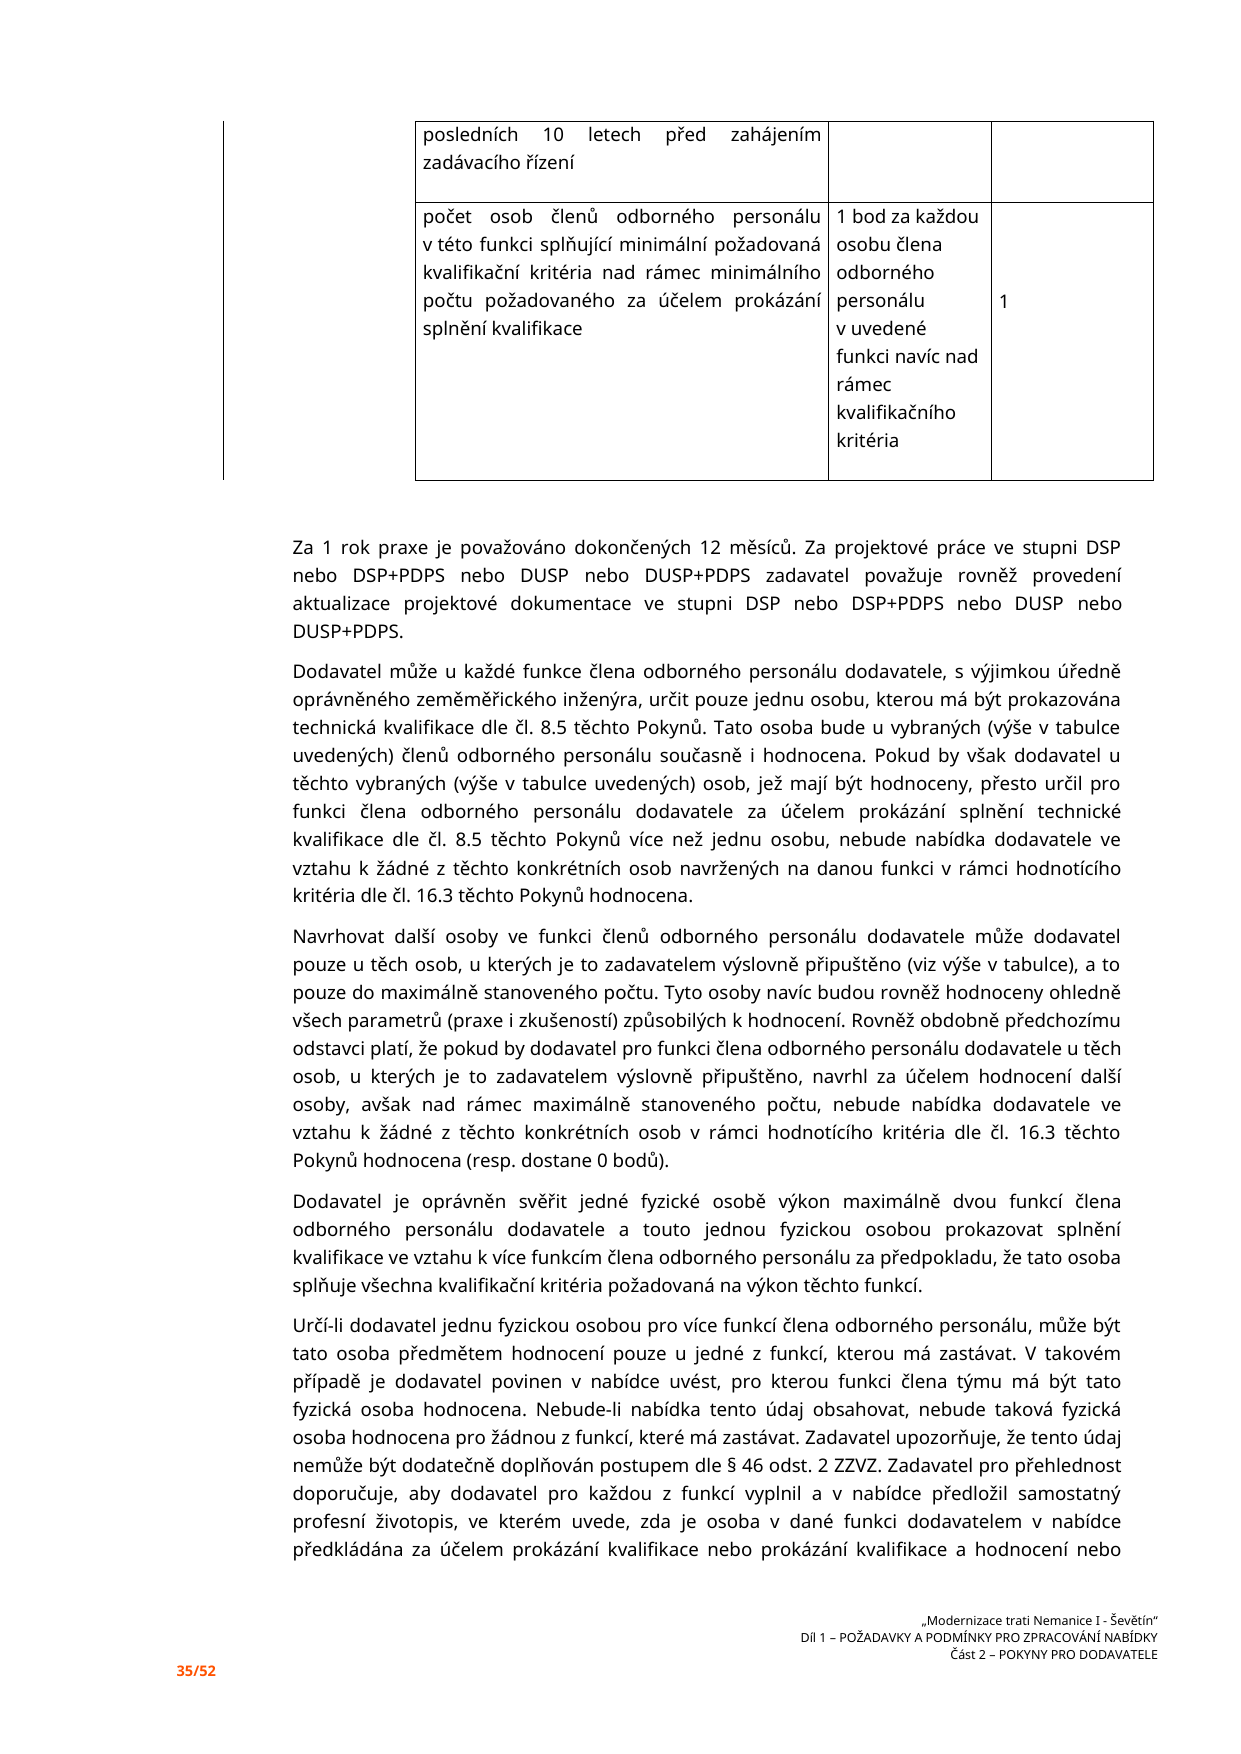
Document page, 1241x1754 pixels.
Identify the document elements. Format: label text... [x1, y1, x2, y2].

table_cell počet osob členů odborného personálu v této funkci splňující minimální požadovaná kvalifikační kritéria nad rámec minimálního počtu požadovaného za účelem prokázání splnění kvalifikace [416, 203, 828, 480]
list Navrhovat další osoby ve funkci členů odborného personálu dodavatele může dodavatel pouze u těch osob, u kterých je to zadavatelem výslovně připuštěno (viz výše v tabulce), a to pouze do maximálně stanoveného počtu. Tyto osoby navíc budou rovněž hodnoceny ohledně všech parametrů (praxe i zkušeností) způsobilých k hodnocení. Rovněž obdobně předchozímu odstavci platí, že pokud by dodavatel pro funkci člena odborného personálu dodavatele u těch osob, u kterých je to zadavatelem výslovně připuštěno, navrhl za účelem hodnocení další osoby, avšak nad rámec maximálně stanoveného počtu, nebude nabídka dodavatele ve vztahu k žádné z těchto konkrétních osob v rámci hodnotícího kritéria dle čl. 16.3 těchto Pokynů hodnocena (resp. dostane 0 bodů). [292, 923, 1122, 1173]
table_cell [829, 122, 991, 202]
list Za 1 rok praxe je považováno dokončených 12 měsíců. Za projektové práce ve stupni DSP nebo DSP+PDPS nebo DUSP nebo DUSP+PDPS zadavatel považuje rovněž provedení aktualizace projektové dokumentace ve stupni DSP nebo DSP+PDPS nebo DUSP nebo DUSP+PDPS. [292, 534, 1122, 644]
list Dodavatel je oprávněn svěřit jedné fyzické osobě výkon maximálně dvou funkcí člena odborného personálu dodavatele a touto jednou fyzickou osobou prokazovat splnění kvalifikace ve vztahu k více funkcím člena odborného personálu za předpokladu, že tato osoba splňuje všechna kvalifikační kritéria požadovaná na výkon těchto funkcí. [292, 1188, 1122, 1298]
table_cell 1 [992, 203, 1153, 480]
list Dodavatel může u každé funkce člena odborného personálu dodavatele, s výjimkou úředně oprávněného zeměměřického inženýra, určit pouze jednu osobu, kterou má být prokazována technická kvalifikace dle čl. 8.5 těchto Pokynů. Tato osoba bude u vybraných (výše v tabulce uvedených) členů odborného personálu současně i hodnocena. Pokud by však dodavatel u těchto vybraných (výše v tabulce uvedených) osob, jež mají být hodnoceny, přesto určil pro funkci člena odborného personálu dodavatele za účelem prokázání splnění technické kvalifikace dle čl. 8.5 těchto Pokynů více než jednu osobu, nebude nabídka dodavatele ve vztahu k žádné z těchto konkrétních osob navržených na danou funkci v rámci hodnotícího kritéria dle čl. 16.3 těchto Pokynů hodnocena. [292, 659, 1122, 908]
table_cell 1 bod za každou osobu člena odborného personálu v uvedené funkci navíc nad rámec kvalifikačního kritéria [829, 203, 991, 480]
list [292, 1313, 1122, 1562]
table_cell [416, 122, 828, 202]
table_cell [992, 122, 1153, 202]
